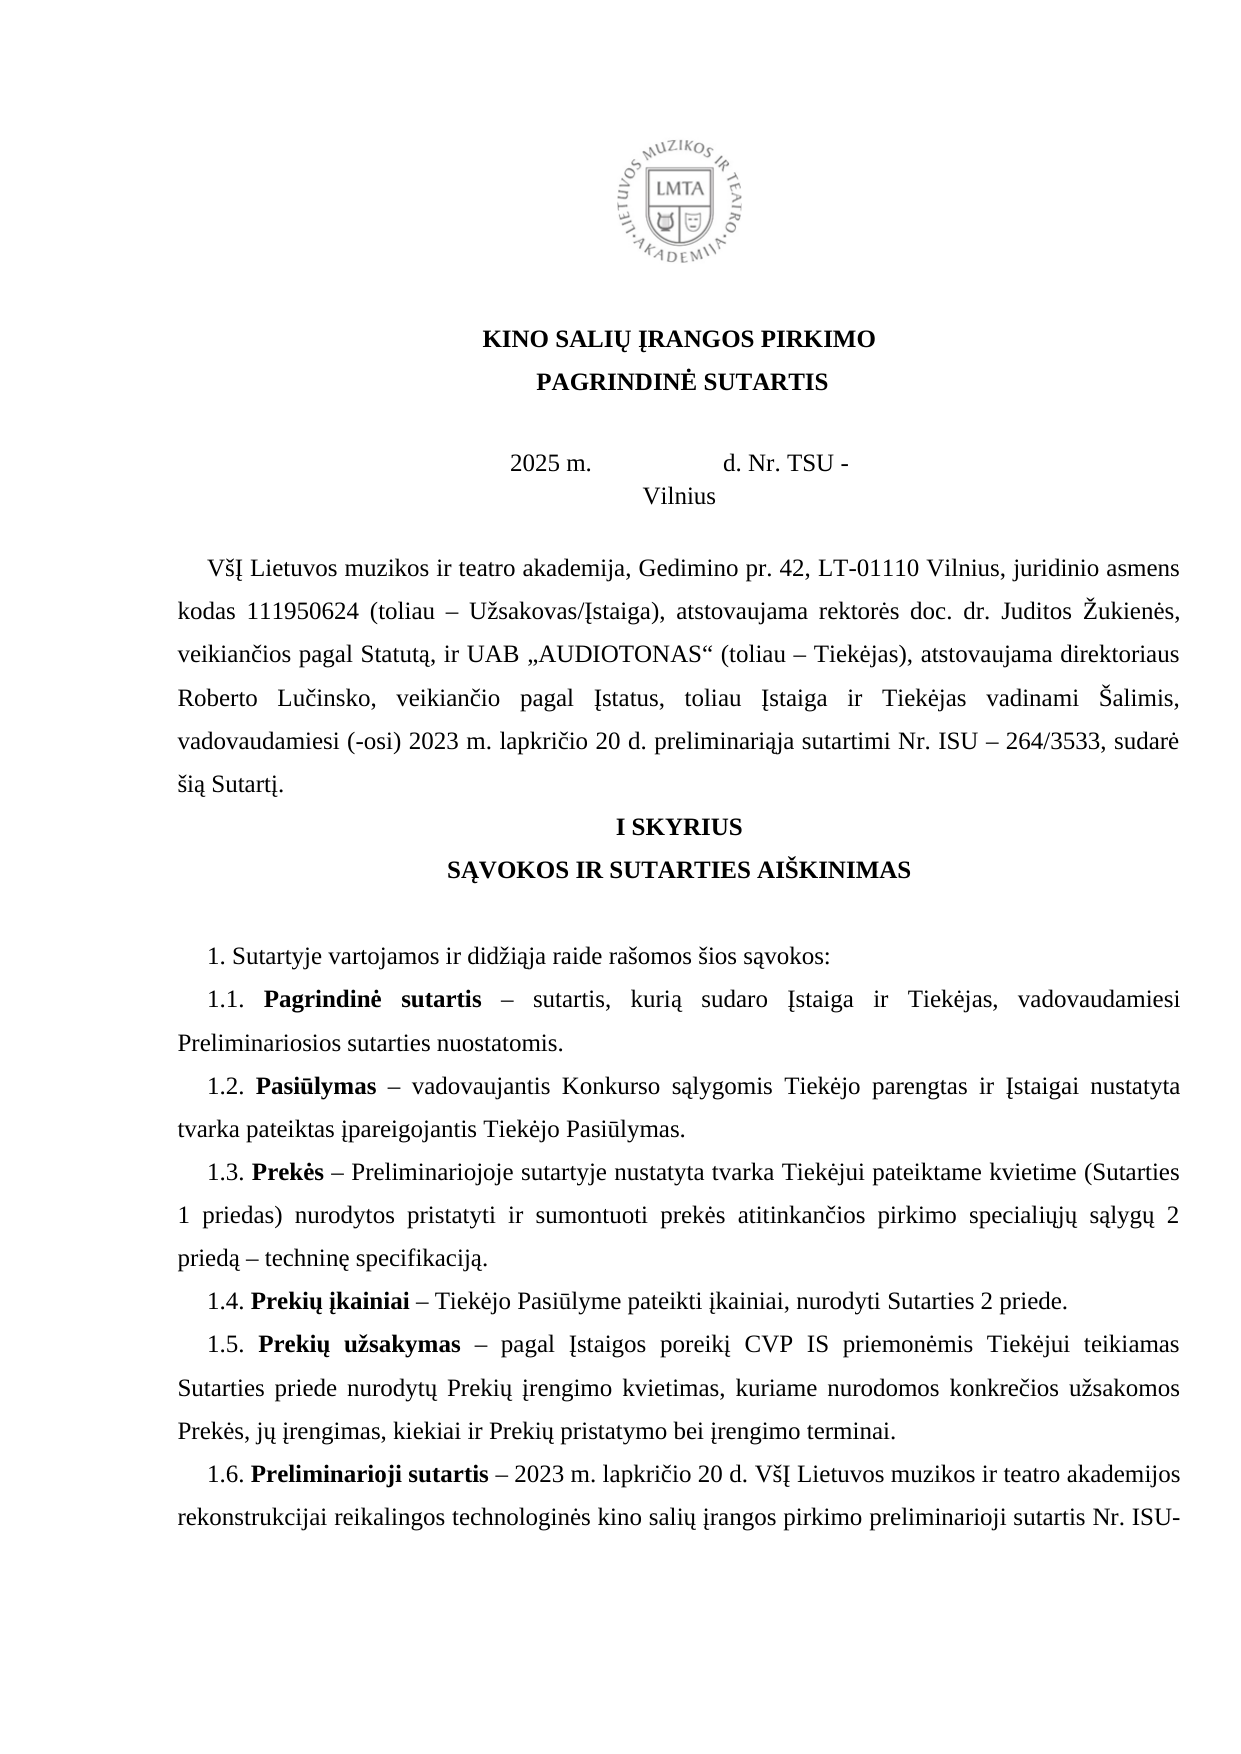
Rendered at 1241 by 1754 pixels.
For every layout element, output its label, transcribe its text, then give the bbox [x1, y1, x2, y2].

text 1.4. Prekių įkainiai – Tiekėjo Pasiūlyme pateikti įkainiai, nurodyti Sutarties 2 priede. [177, 1286, 1181, 1315]
picture [617, 132, 742, 268]
text PAGRINDINĖ SUTARTIS [177, 367, 1181, 396]
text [177, 1459, 1181, 1531]
text VšĮ Lietuvos muzikos ir teatro akademija, Gedimino pr. 42, LT-01110 Vilnius, juridinio asmens kodas 111950624 (toliau – Užsakovas/Įstaiga), atstovaujama rektorės doc. dr. Juditos Žukienės, veikiančios pagal Statutą, ir UAB „AUDIOTONAS“ (toliau – Tiekėjas), atstovaujama direktoriaus Roberto Lučinsko, veikiančio pagal Įstatus, toliau Įstaiga ir Tiekėjas vadinami Šalimis, vadovaudamiesi (-osi) 2023 m. lapkričio 20 d. preliminariąja sutartimi Nr. ISU – 264/3533, sudarė šią Sutartį. [177, 553, 1181, 798]
text SĄVOKOS IR SUTARTIES AIŠKINIMAS [177, 855, 1181, 884]
text 1.1. Pagrindinė sutartis – sutartis, kurią sudaro Įstaiga ir Tiekėjas, vadovaudamiesi Preliminariosios sutarties nuostatomis. [177, 984, 1181, 1056]
text Vilnius [177, 477, 1181, 510]
text 1. Sutartyje vartojamos ir didžiąja raide rašomos šios sąvokos: [177, 941, 1181, 970]
text 1.2. Pasiūlymas – vadovaujantis Konkurso sąlygomis Tiekėjo parengtas ir Įstaigai nustatyta tvarka pateiktas įpareigojantis Tiekėjo Pasiūlymas. [177, 1071, 1181, 1143]
text 1.3. Prekės – Preliminariojoje sutartyje nustatyta tvarka Tiekėjui pateiktame kvietime (Sutarties 1 priedas) nurodytos pristatyti ir sumontuoti prekės atitinkančios pirkimo specialiųjų sąlygų 2 priedą – techninę specifikaciją. [177, 1157, 1181, 1272]
text 1.5. Prekių užsakymas – pagal Įstaigos poreikį CVP IS priemonėmis Tiekėjui teikiamas Sutarties priede nurodytų Prekių įrengimo kvietimas, kuriame nurodomos konkrečios užsakomos Prekės, jų įrengimas, kiekiai ir Prekių pristatymo bei įrengimo terminai. [177, 1329, 1181, 1444]
text I SKYRIUS [177, 812, 1181, 841]
text KINO SALIŲ ĮRANGOS PIRKIMO [177, 324, 1181, 353]
text 2025 m. d. Nr. TSU - [177, 443, 1181, 477]
